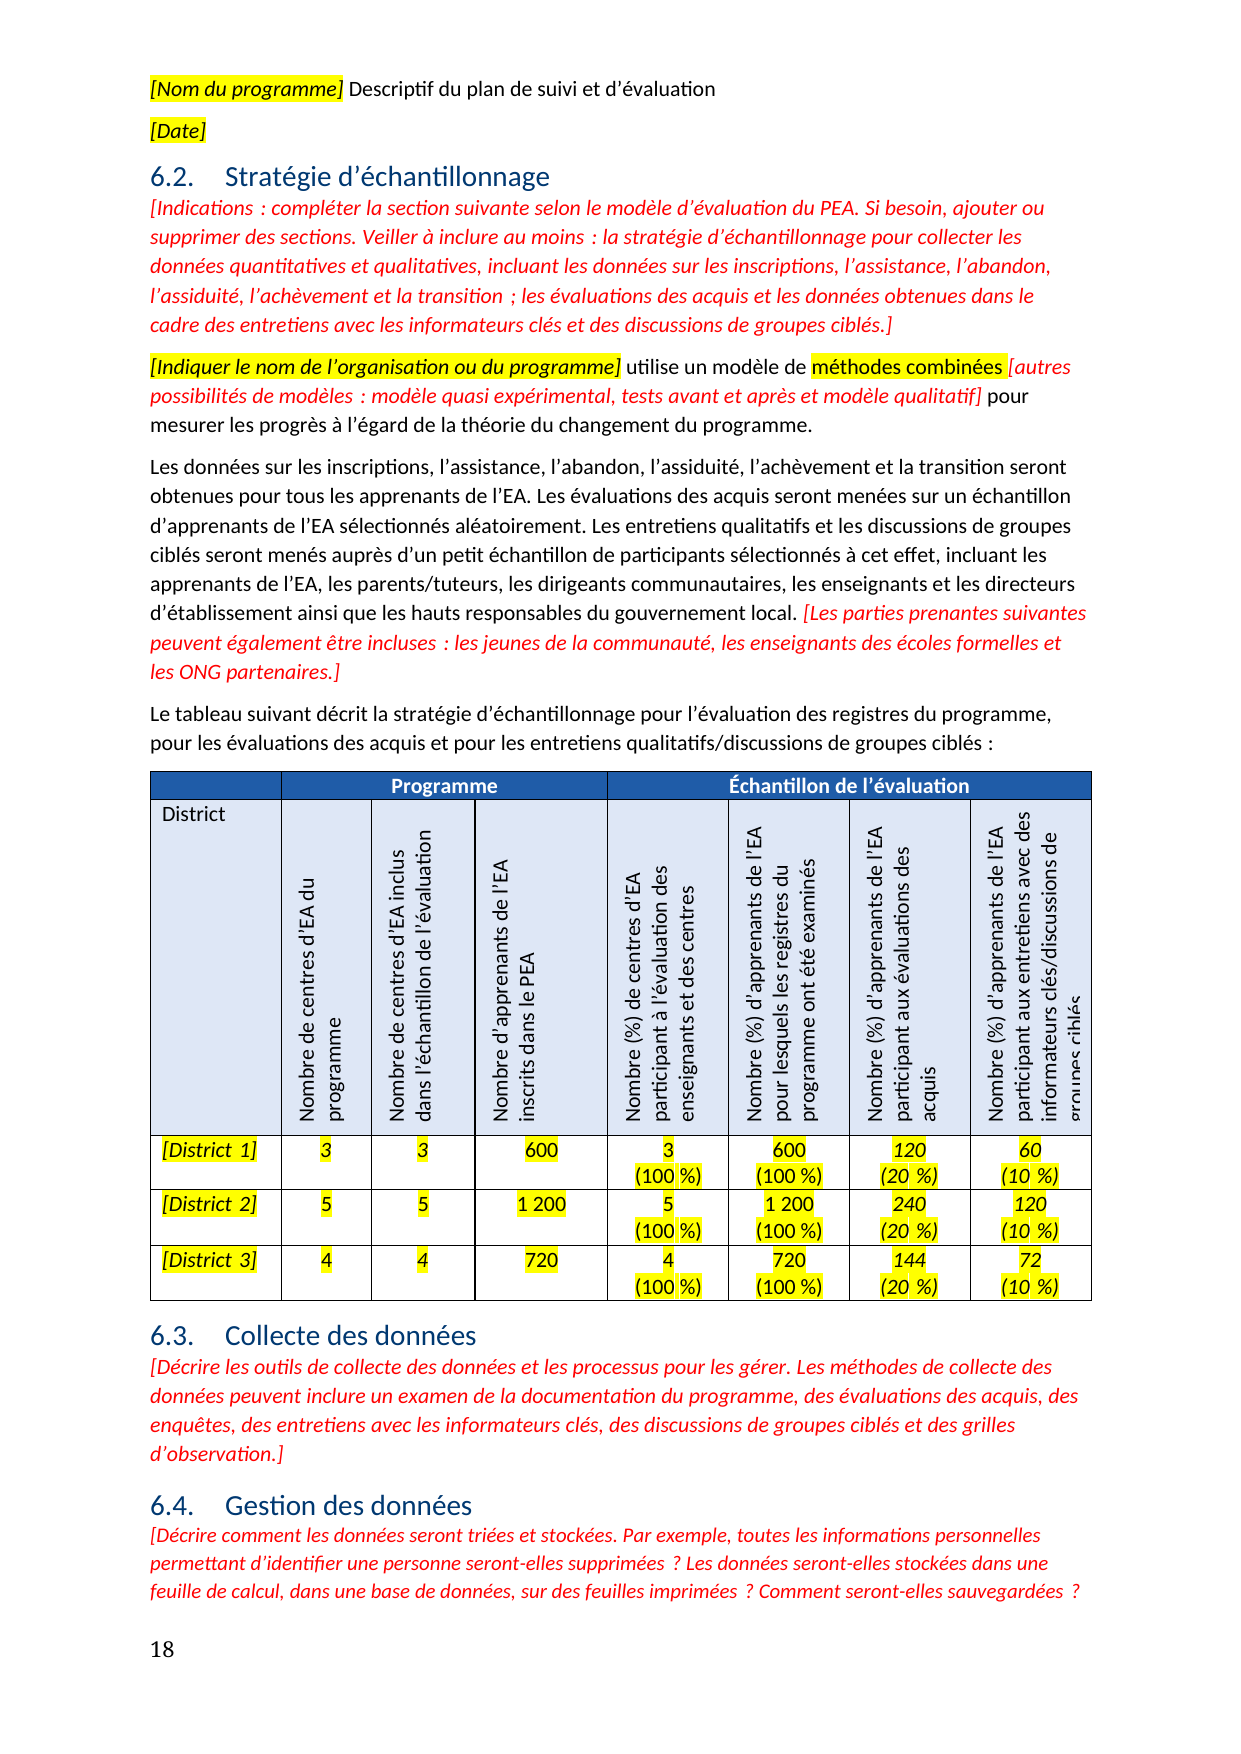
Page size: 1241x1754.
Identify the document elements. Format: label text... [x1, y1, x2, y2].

table_cell 5 [282, 1190, 371, 1245]
table_cell [District 1] [151, 1136, 281, 1189]
table_cell 120 (10 %) [971, 1190, 1091, 1245]
table_cell 720 (100 %) [729, 1246, 773, 1299]
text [150, 1522, 1090, 1603]
table_cell 144 (20 %) [926, 1246, 970, 1299]
subtitle Stratégie d’échantillonnage [150, 158, 1090, 194]
table_cell 1 200 [476, 1190, 607, 1245]
subtitle Gestion des données [150, 1487, 1090, 1522]
text [Indiquer le nom de l’organisation ou du programme] utilise un modèle de méthodes combinées [autres possibilités de modèles : modèle quasi expérimental, tests avant et après et modèle qualitatif] pour mesurer les progrès à l’égard de la théorie du changement du programme. [150, 353, 1090, 438]
table_cell 4 [282, 1246, 371, 1299]
table_cell Nombre (%) de centres d’EA participant à l’évaluation des enseignants et des centres [608, 800, 728, 1135]
table_cell [District 3] [151, 1246, 281, 1299]
table_cell [District 2] [151, 1190, 281, 1245]
table_cell 720 [476, 1246, 607, 1299]
table_cell 1 200 (100 %) [729, 1190, 849, 1245]
table_cell 3 [282, 1136, 371, 1189]
table_cell 600 (100 %) [729, 1136, 849, 1189]
table_cell Nombre (%) d’apprenants de l’EA pour lesquels les registres du programme ont été examinés [729, 800, 849, 1135]
table_cell Nombre (%) d’apprenants de l’EA participant aux entretiens avec des informateurs clés/discussions de groupes ciblés [971, 800, 1091, 1135]
table_cell 60 (10 %) [971, 1136, 1091, 1189]
table_cell 4 (100 %) [608, 1246, 663, 1299]
text Les données sur les inscriptions, l’assistance, l’abandon, l’assiduité, l’achèvement et la transition seront obtenues pour tous les apprenants de l’EA. Les évaluations des acquis seront menées sur un échantillon d’apprenants de l’EA sélectionnés aléatoirement. Les entretiens qualitatifs et les discussions de groupes ciblés seront menés auprès d’un petit échantillon de participants sélectionnés à cet effet, incluant les apprenants de l’EA, les parents/tuteurs, les dirigeants communautaires, les enseignants et les directeurs d’établissement ainsi que les hauts responsables du gouvernement local. [Les parties prenantes suivantes peuvent également être incluses : les jeunes de la communauté, les enseignants des écoles formelles et les ONG partenaires.] [150, 453, 1090, 685]
table_cell District [151, 800, 281, 1135]
table_header Échantillon de l’évaluation [608, 772, 1091, 799]
table_cell 5 [372, 1190, 474, 1245]
table_cell 3 [372, 1136, 474, 1189]
table_cell 72 (10 %) [1041, 1246, 1091, 1299]
text [Décrire les outils de collecte des données et les processus pour les gérer. Les méthodes de collecte des données peuvent inclure un examen de la documentation du programme, des évaluations des acquis, des enquêtes, des entretiens avec les informateurs clés, des discussions de groupes ciblés et des grilles d’observation.] [150, 1353, 1090, 1467]
table_cell 5 (100 %) [608, 1190, 728, 1245]
table_cell Nombre (%) d’apprenants de l’EA participant aux évaluations des acquis [850, 800, 970, 1135]
table_cell 3 (100 %) [608, 1136, 728, 1189]
table_cell 120 (20 %) [850, 1136, 970, 1189]
table_cell 720 (100 %) [806, 1246, 849, 1299]
text [Indications : compléter la section suivante selon le modèle d’évaluation du PEA. Si besoin, ajouter ou supprimer des sections. Veiller à inclure au moins : la stratégie d’échantillonnage pour collecter les données quantitatives et qualitatives, incluant les données sur les inscriptions, l’assistance, l’abandon, l’assiduité, l’achèvement et la transition ; les évaluations des acquis et les données obtenues dans le cadre des entretiens avec les informateurs clés et des discussions de groupes ciblés.] [150, 194, 1090, 338]
table_header [151, 772, 281, 799]
table_cell 4 [372, 1246, 474, 1299]
table_cell 72 (10 %) [971, 1246, 1019, 1299]
text Le tableau suivant décrit la stratégie d’échantillonnage pour l’évaluation des registres du programme, pour les évaluations des acquis et pour les entretiens qualitatifs/discussions de groupes ciblés : [150, 700, 1090, 756]
table_cell Nombre de centres d’EA du programme [282, 800, 371, 1135]
table_header Programme [282, 772, 607, 799]
table_cell 144 (20 %) [850, 1246, 892, 1299]
table_cell Nombre d’apprenants de l’EA inscrits dans le PEA [476, 800, 607, 1135]
table_cell 4 (100 %) [674, 1246, 728, 1299]
table_cell 600 [476, 1136, 607, 1189]
subtitle Collecte des données [150, 1317, 1090, 1353]
table_cell Nombre de centres d’EA inclus dans l’échantillon de l’évaluation [372, 800, 474, 1135]
table_cell 240 (20 %) [850, 1190, 970, 1245]
